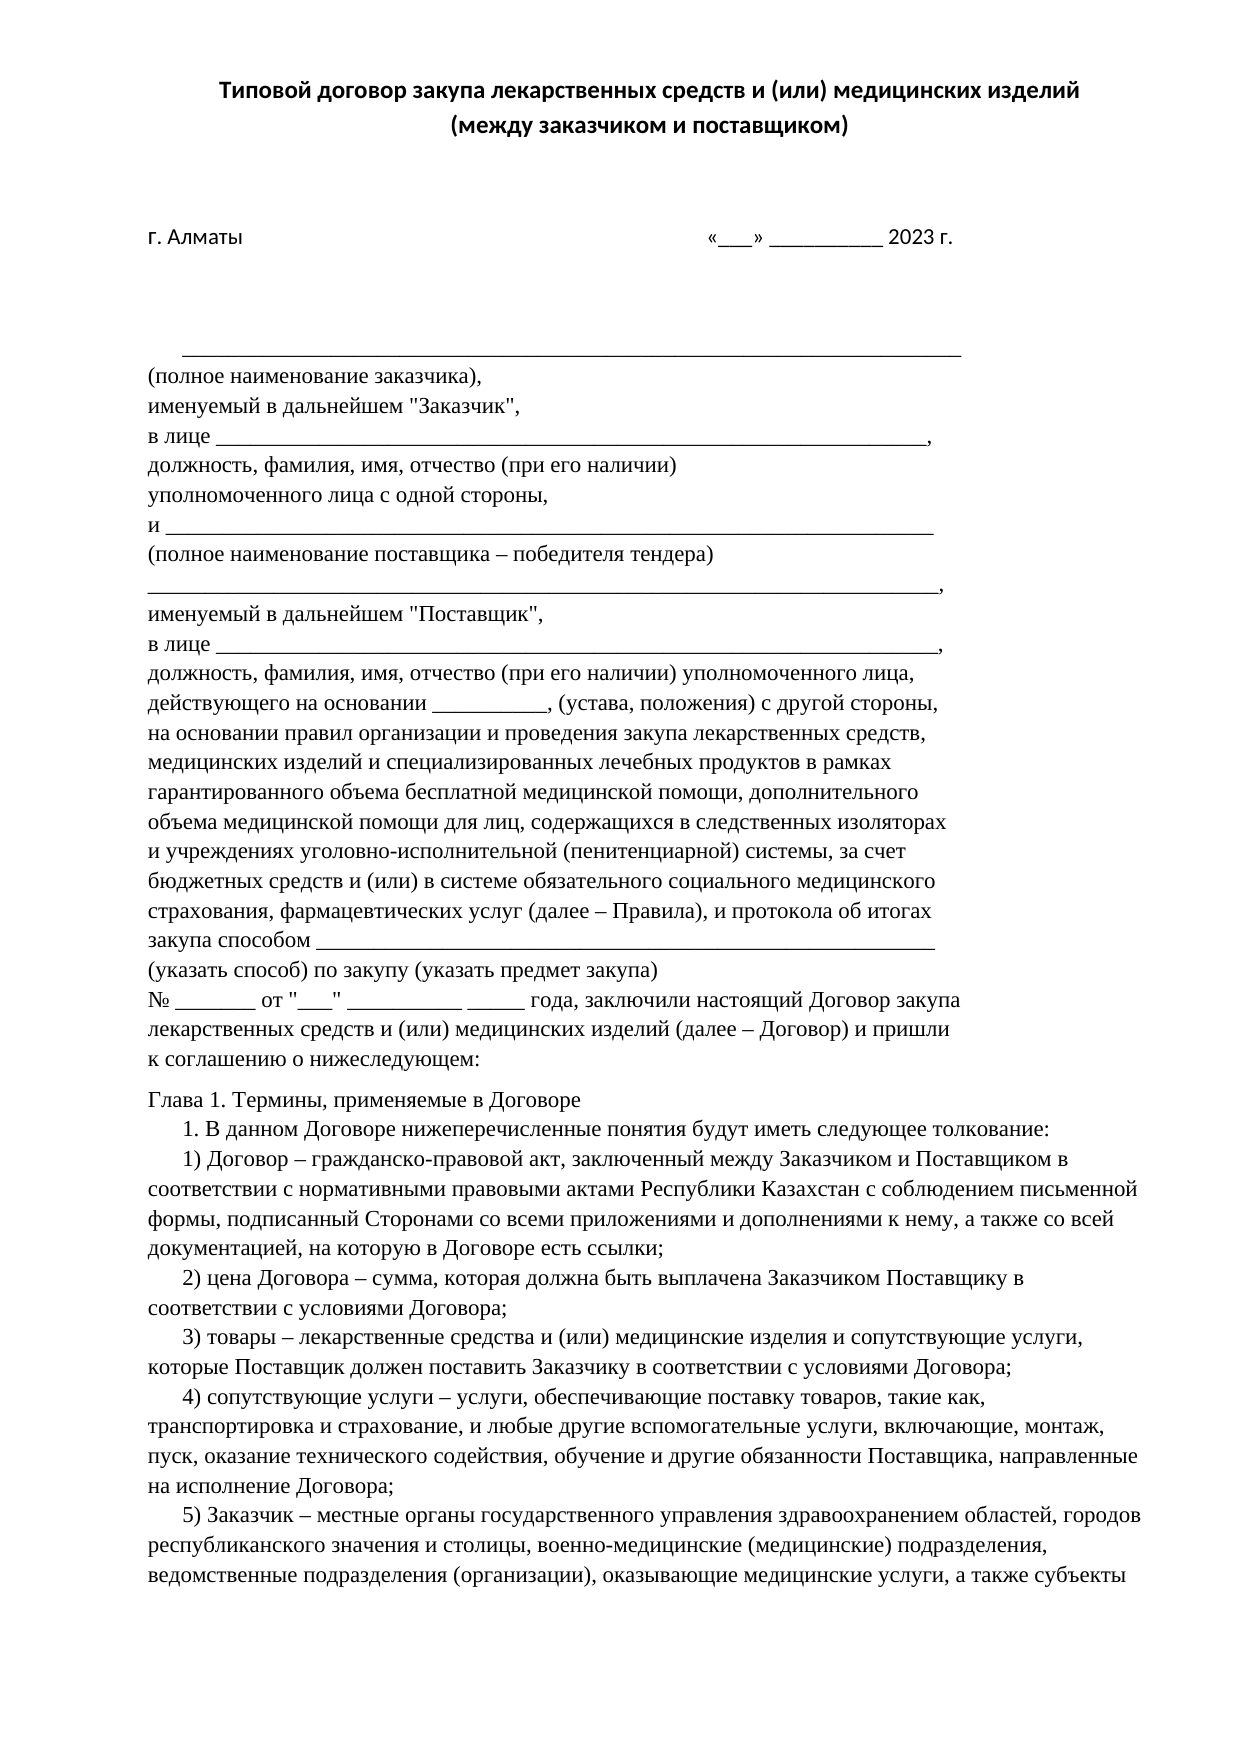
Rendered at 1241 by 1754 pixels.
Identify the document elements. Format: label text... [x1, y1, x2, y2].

text 1) Договор – гражданско-правовой акт, заключенный между Заказчиком и Поставщиком в соответствии с нормативными правовыми актами Республики Казахстан с соблюдением письменной формы, подписанный Сторонами со всеми приложениями и дополнениями к нему, а также со всей документацией, на которую в Договоре есть ссылки; [148, 1142, 1152, 1261]
text 1. В данном Договоре нижеперечисленные понятия будут иметь следующее толкование: [148, 1112, 1152, 1142]
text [148, 1498, 1152, 1587]
subtitle Глава 1. Термины, применяемые в Договоре [148, 1072, 1152, 1112]
text 3) товары – лекарственные средства и (или) медицинские изделия и сопутствующие услуги, которые Поставщик должен поставить Заказчику в соответствии с условиями Договора; [148, 1320, 1152, 1379]
text г. Алматы «___» __________ 2023 г. [148, 221, 1152, 251]
text Типовой договор закупа лекарственных средств и (или) медицинских изделий (между заказчиком и поставщиком) [148, 74, 1152, 139]
text 2) цена Договора – сумма, которая должна быть выплачена Заказчиком Поставщику в соответствии с условиями Договора; [148, 1261, 1152, 1320]
text 4) сопутствующие услуги – услуги, обеспечивающие поставку товаров, такие как, транспортировка и страхование, и любые другие вспомогательные услуги, включающие, монтаж, пуск, оказание технического содействия, обучение и другие обязанности Поставщика, направленные на исполнение Договора; [148, 1379, 1152, 1498]
text ____________________________________________________________________ (полное наименование заказчика), именуемый в дальнейшем "Заказчик", в лице ______________________________________________________________, должность, фамилия, имя, отчество (при его наличии) уполномоченного лица с одной стороны, и ___________________________________________________________________ (полное наименование поставщика – победителя тендера) _____________________________________________________________________, именуемый в дальнейшем "Поставщик", в лице _______________________________________________________________, должность, фамилия, имя, отчество (при его наличии) уполномоченного лица, действующего на основании __________, (устава, положения) с другой стороны, на основании правил организации и проведения закупа лекарственных средств, медицинских изделий и специализированных лечебных продуктов в рамках гарантированного объема бесплатной медицинской помощи, дополнительного объема медицинской помощи для лиц, содержащихся в следственных изоляторах и учреждениях уголовно-исполнительной (пенитенциарной) системы, за счет бюджетных средств и (или) в системе обязательного социального медицинского страхования, фармацевтических услуг (далее – Правила), и протокола об итогах закупа способом ______________________________________________________ (указать способ) по закупу (указать предмет закупа) № _______ от "___" __________ _____ года, заключили настоящий Договор закупа лекарственных средств и (или) медицинских изделий (далее – Договор) и пришли к соглашению о нижеследующем: [148, 329, 1152, 1072]
